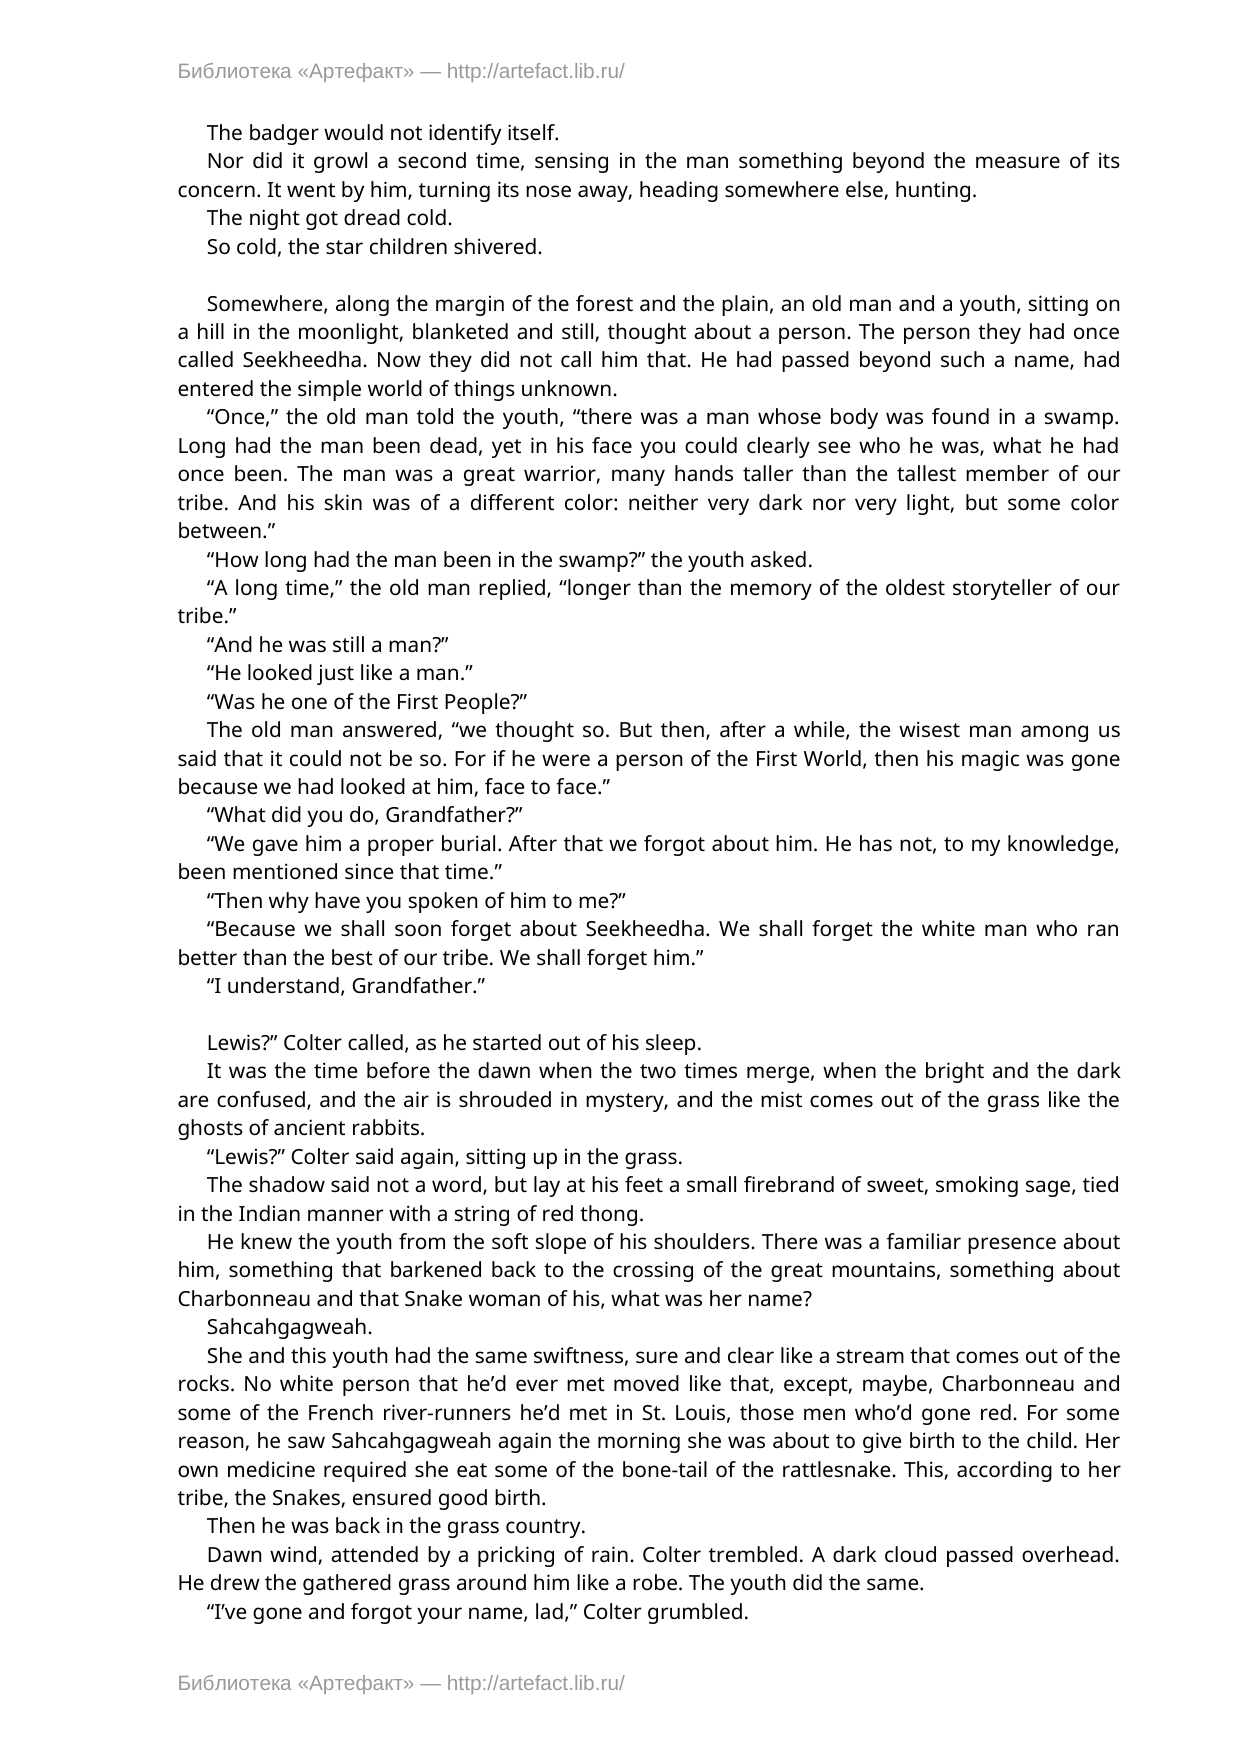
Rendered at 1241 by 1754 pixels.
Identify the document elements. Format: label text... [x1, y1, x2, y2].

text The night got dread cold. [177, 203, 1122, 232]
text “Was he one of the First People?” [177, 687, 1122, 715]
text “Then why have you spoken of him to me?” [177, 886, 1122, 914]
text Nor did it growl a second time, sensing in the man something beyond the measure of its concern. It went by him, turning its nose away, heading somewhere else, hunting. [177, 147, 1122, 203]
text Somewhere, along the margin of the forest and the plain, an old man and a youth, sitting on a hill in the moonlight, blanketed and still, thought about a person. The person they had once called Seekheedha. Now they did not call him that. He had passed beyond such a name, had entered the simple world of things unknown. [177, 289, 1122, 402]
text Then he was back in the grass country. [177, 1512, 1122, 1540]
text “How long had the man been in the swamp?” the youth asked. [177, 545, 1122, 573]
text Sahcahgagweah. [177, 1312, 1122, 1341]
text He knew the youth from the soft slope of his shoulders. There was a familiar presence about him, something that barkened back to the crossing of the great mountains, something about Charbonneau and that Snake woman of his, what was her name? [177, 1227, 1122, 1312]
text “I understand, Grandfather.” [177, 971, 1122, 1000]
text “He looked just like a man.” [177, 658, 1122, 687]
text “And he was still a man?” [177, 630, 1122, 658]
text “I’ve gone and forgot your name, lad,” Colter grumbled. [177, 1597, 1122, 1625]
text The old man answered, “we thought so. But then, after a while, the wisest man among us said that it could not be so. For if he were a person of the First World, then his magic was gone because we had looked at him, face to face.” [177, 715, 1122, 801]
text “Lewis?” Colter said again, sitting up in the grass. [177, 1142, 1122, 1170]
text “We gave him a proper burial. After that we forgot about him. He has not, to my knowledge, been mentioned since that time.” [177, 829, 1122, 886]
text Dawn wind, attended by a pricking of rain. Colter trembled. A dark cloud passed overhead. He drew the gathered grass around him like a robe. The youth did the same. [177, 1540, 1122, 1597]
text She and this youth had the same swiftness, sure and clear like a stream that comes out of the rocks. No white person that he’d ever met moved like that, except, maybe, Charbonneau and some of the French river-runners he’d met in St. Louis, those men who’d gone red. For some reason, he saw Sahcahgagweah again the morning she was about to give birth to the child. Her own medicine required she eat some of the bone-tail of the rattlesnake. This, according to her tribe, the Snakes, ensured good birth. [177, 1341, 1122, 1512]
text “Once,” the old man told the youth, “there was a man whose body was found in a swamp. Long had the man been dead, yet in his face you could clearly see who he was, what he had once been. The man was a great warrior, many hands taller than the tallest member of our tribe. And his skin was of a different color: neither very dark nor very light, but some color between.” [177, 402, 1122, 545]
text “A long time,” the old man replied, “longer than the memory of the oldest storyteller of our tribe.” [177, 573, 1122, 630]
text The badger would not identify itself. [177, 118, 1122, 147]
text “Because we shall soon forget about Seekheedha. We shall forget the white man who ran better than the best of our tribe. We shall forget him.” [177, 914, 1122, 971]
text So cold, the star children shivered. [177, 232, 1122, 260]
text Lewis?” Colter called, as he started out of his sleep. [177, 1028, 1122, 1057]
text The shadow said not a word, but lay at his feet a small firebrand of sweet, smoking sage, tied in the Indian manner with a string of red thong. [177, 1170, 1122, 1227]
text “What did you do, Grandfather?” [177, 801, 1122, 829]
text It was the time before the dawn when the two times merge, when the bright and the dark are confused, and the air is shrouded in mystery, and the mist comes out of the grass like the ghosts of ancient rabbits. [177, 1057, 1122, 1142]
